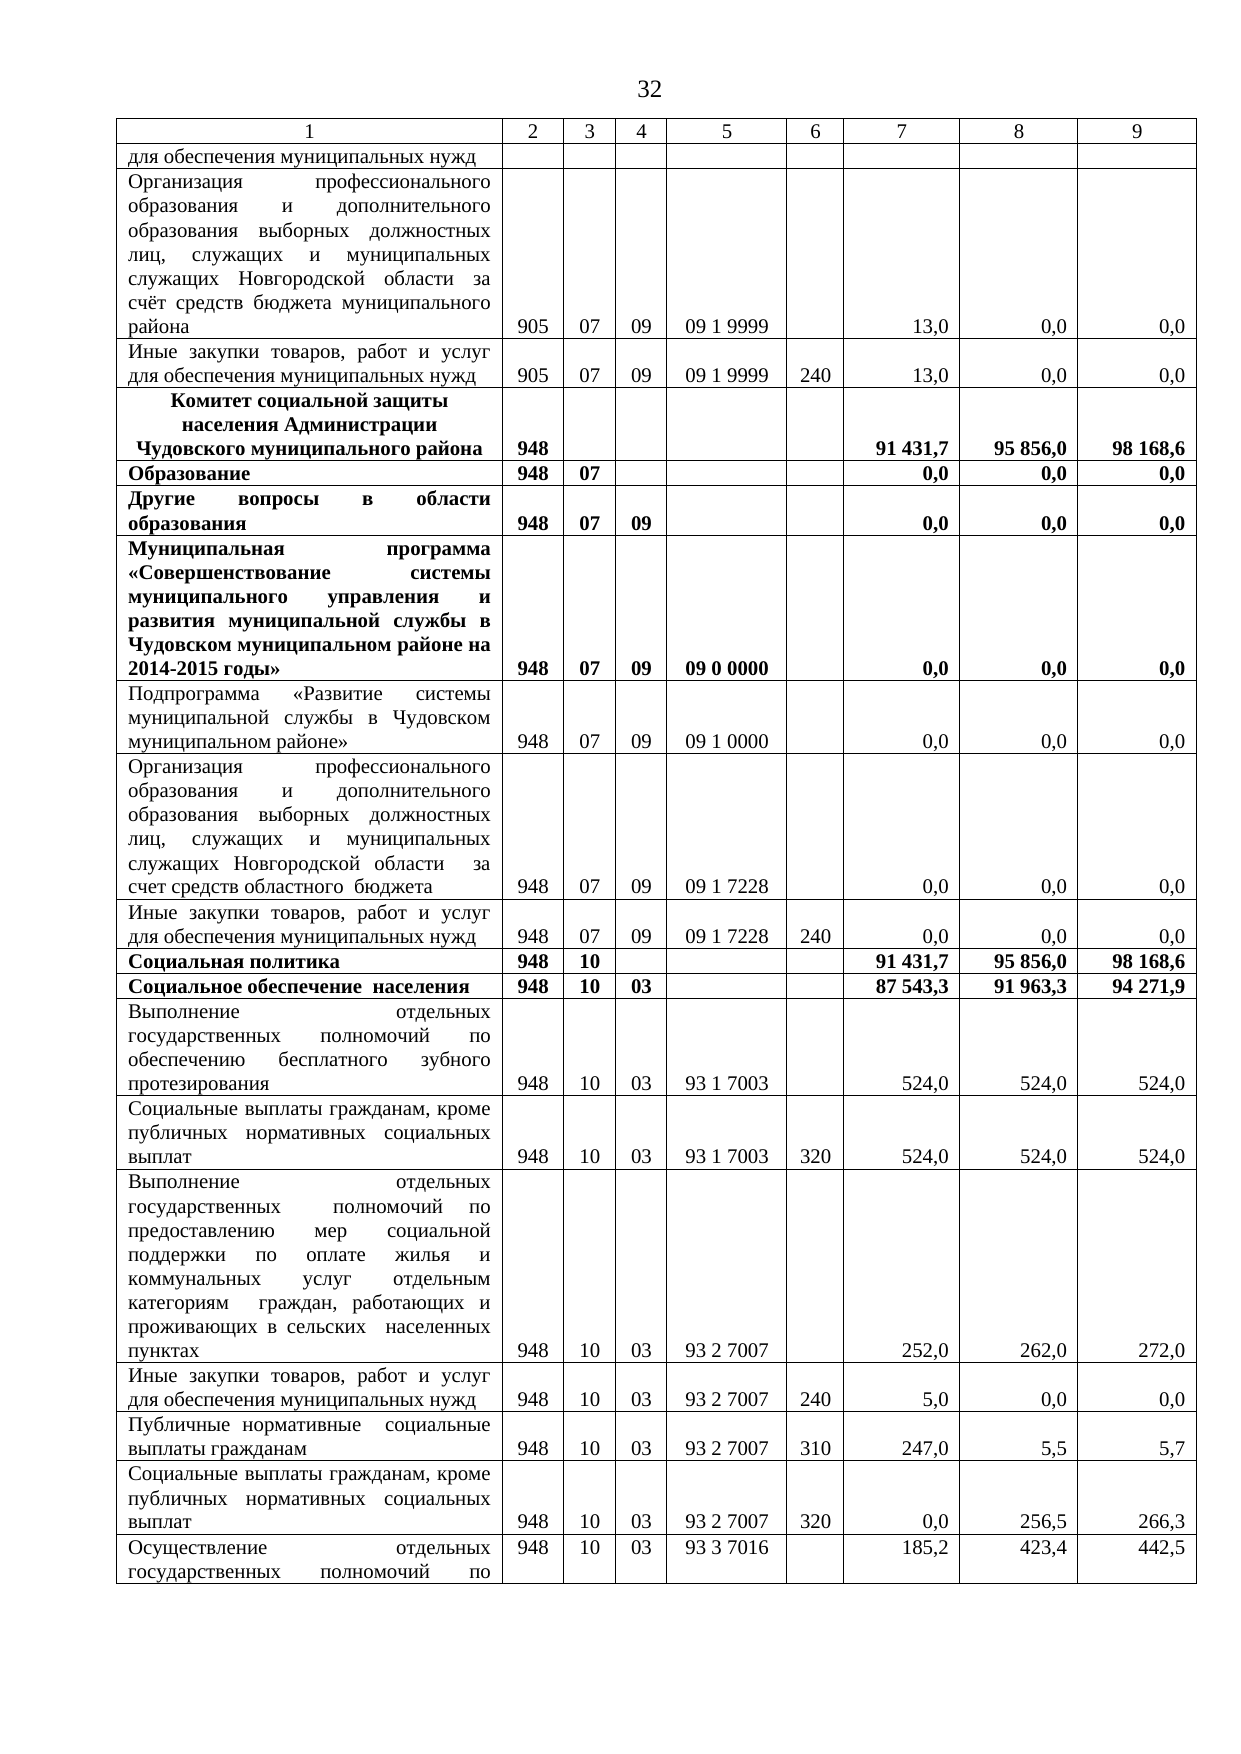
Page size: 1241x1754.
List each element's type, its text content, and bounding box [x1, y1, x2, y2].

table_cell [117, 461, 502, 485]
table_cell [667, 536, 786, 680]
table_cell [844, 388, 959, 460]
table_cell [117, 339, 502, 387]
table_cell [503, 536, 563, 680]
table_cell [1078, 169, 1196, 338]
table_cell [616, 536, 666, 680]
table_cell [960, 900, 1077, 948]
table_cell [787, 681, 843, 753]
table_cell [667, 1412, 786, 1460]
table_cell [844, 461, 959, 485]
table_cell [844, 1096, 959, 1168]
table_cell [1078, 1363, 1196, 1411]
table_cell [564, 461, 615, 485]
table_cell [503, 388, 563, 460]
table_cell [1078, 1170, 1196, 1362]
table_header 5 [667, 119, 786, 143]
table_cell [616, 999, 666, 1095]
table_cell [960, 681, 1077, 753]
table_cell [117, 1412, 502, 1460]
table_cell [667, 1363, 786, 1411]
table_header 2 [503, 119, 563, 143]
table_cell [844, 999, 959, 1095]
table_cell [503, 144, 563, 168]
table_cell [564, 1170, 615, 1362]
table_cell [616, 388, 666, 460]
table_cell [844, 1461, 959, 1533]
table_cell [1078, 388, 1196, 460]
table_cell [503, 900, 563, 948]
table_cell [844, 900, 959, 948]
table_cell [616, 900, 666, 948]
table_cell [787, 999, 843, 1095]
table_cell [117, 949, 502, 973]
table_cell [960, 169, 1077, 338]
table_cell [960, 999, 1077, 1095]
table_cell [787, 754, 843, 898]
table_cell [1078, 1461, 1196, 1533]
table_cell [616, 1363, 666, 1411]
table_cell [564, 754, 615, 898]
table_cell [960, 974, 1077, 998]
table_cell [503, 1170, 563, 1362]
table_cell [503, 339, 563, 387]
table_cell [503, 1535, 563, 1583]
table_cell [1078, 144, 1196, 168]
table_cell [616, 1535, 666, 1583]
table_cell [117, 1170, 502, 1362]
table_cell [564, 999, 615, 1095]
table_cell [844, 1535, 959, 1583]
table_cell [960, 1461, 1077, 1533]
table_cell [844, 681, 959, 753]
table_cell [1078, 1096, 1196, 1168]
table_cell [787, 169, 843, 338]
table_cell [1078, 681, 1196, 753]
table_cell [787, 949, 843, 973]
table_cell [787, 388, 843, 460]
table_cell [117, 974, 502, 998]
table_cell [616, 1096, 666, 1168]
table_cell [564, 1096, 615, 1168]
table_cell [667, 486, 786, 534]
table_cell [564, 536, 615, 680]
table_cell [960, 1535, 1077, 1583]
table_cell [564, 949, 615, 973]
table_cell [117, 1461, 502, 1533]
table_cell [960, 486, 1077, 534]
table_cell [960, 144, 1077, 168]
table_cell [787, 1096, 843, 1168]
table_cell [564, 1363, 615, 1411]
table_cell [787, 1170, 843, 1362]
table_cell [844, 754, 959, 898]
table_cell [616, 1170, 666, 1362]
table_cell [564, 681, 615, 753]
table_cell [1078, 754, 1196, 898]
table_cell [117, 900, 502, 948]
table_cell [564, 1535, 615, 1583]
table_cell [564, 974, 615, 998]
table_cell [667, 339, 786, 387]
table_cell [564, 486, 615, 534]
table_header 6 [787, 119, 843, 143]
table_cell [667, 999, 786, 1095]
table_header 1 [117, 119, 502, 143]
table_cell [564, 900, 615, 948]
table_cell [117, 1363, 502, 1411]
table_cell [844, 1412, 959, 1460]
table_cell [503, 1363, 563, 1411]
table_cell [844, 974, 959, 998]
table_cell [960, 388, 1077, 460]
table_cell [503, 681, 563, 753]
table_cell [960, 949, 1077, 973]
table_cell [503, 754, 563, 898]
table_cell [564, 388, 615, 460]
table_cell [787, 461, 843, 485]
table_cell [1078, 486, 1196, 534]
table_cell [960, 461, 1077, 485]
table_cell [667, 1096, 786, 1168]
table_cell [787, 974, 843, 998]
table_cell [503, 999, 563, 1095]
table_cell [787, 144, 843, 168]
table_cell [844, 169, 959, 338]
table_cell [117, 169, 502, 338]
table_header 7 [844, 119, 959, 143]
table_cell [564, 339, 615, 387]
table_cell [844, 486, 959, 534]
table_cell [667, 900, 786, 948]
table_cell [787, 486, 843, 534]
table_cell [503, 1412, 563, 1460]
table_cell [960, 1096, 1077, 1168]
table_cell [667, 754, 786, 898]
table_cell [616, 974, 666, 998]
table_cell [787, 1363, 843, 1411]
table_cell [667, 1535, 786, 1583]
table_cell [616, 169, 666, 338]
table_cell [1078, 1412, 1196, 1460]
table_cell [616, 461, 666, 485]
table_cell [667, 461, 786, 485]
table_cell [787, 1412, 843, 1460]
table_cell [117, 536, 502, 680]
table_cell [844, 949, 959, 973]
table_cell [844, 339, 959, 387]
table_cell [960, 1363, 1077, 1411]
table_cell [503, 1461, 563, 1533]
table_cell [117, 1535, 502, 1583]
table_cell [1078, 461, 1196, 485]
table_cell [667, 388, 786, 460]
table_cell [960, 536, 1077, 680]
table_header 8 [960, 119, 1077, 143]
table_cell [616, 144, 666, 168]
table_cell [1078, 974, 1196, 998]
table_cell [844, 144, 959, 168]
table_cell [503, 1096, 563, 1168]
table_header 3 [564, 119, 615, 143]
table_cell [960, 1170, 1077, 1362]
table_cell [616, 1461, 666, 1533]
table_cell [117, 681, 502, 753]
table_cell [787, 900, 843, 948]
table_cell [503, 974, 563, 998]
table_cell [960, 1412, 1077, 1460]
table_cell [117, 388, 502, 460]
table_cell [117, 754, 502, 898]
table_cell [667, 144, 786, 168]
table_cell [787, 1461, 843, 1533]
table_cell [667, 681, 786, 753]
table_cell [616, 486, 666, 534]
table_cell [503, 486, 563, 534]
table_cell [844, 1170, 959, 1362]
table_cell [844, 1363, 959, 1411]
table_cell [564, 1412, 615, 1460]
table_header 9 [1078, 119, 1196, 143]
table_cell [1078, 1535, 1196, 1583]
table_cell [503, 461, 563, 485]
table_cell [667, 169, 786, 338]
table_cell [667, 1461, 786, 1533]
table_header 4 [616, 119, 666, 143]
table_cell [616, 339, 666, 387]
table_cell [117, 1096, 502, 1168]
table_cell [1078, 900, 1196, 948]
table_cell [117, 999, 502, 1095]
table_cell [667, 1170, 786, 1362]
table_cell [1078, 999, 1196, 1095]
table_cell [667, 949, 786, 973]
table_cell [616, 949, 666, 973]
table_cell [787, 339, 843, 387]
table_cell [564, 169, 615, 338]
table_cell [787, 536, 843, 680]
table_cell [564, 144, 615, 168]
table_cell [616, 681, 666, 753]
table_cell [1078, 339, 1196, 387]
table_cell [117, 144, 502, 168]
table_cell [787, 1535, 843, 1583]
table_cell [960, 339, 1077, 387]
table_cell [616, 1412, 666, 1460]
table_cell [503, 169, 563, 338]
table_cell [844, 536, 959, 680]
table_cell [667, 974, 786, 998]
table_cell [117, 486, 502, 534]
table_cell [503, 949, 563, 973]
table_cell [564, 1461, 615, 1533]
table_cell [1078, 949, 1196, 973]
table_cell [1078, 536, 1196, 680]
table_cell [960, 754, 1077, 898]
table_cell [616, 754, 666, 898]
